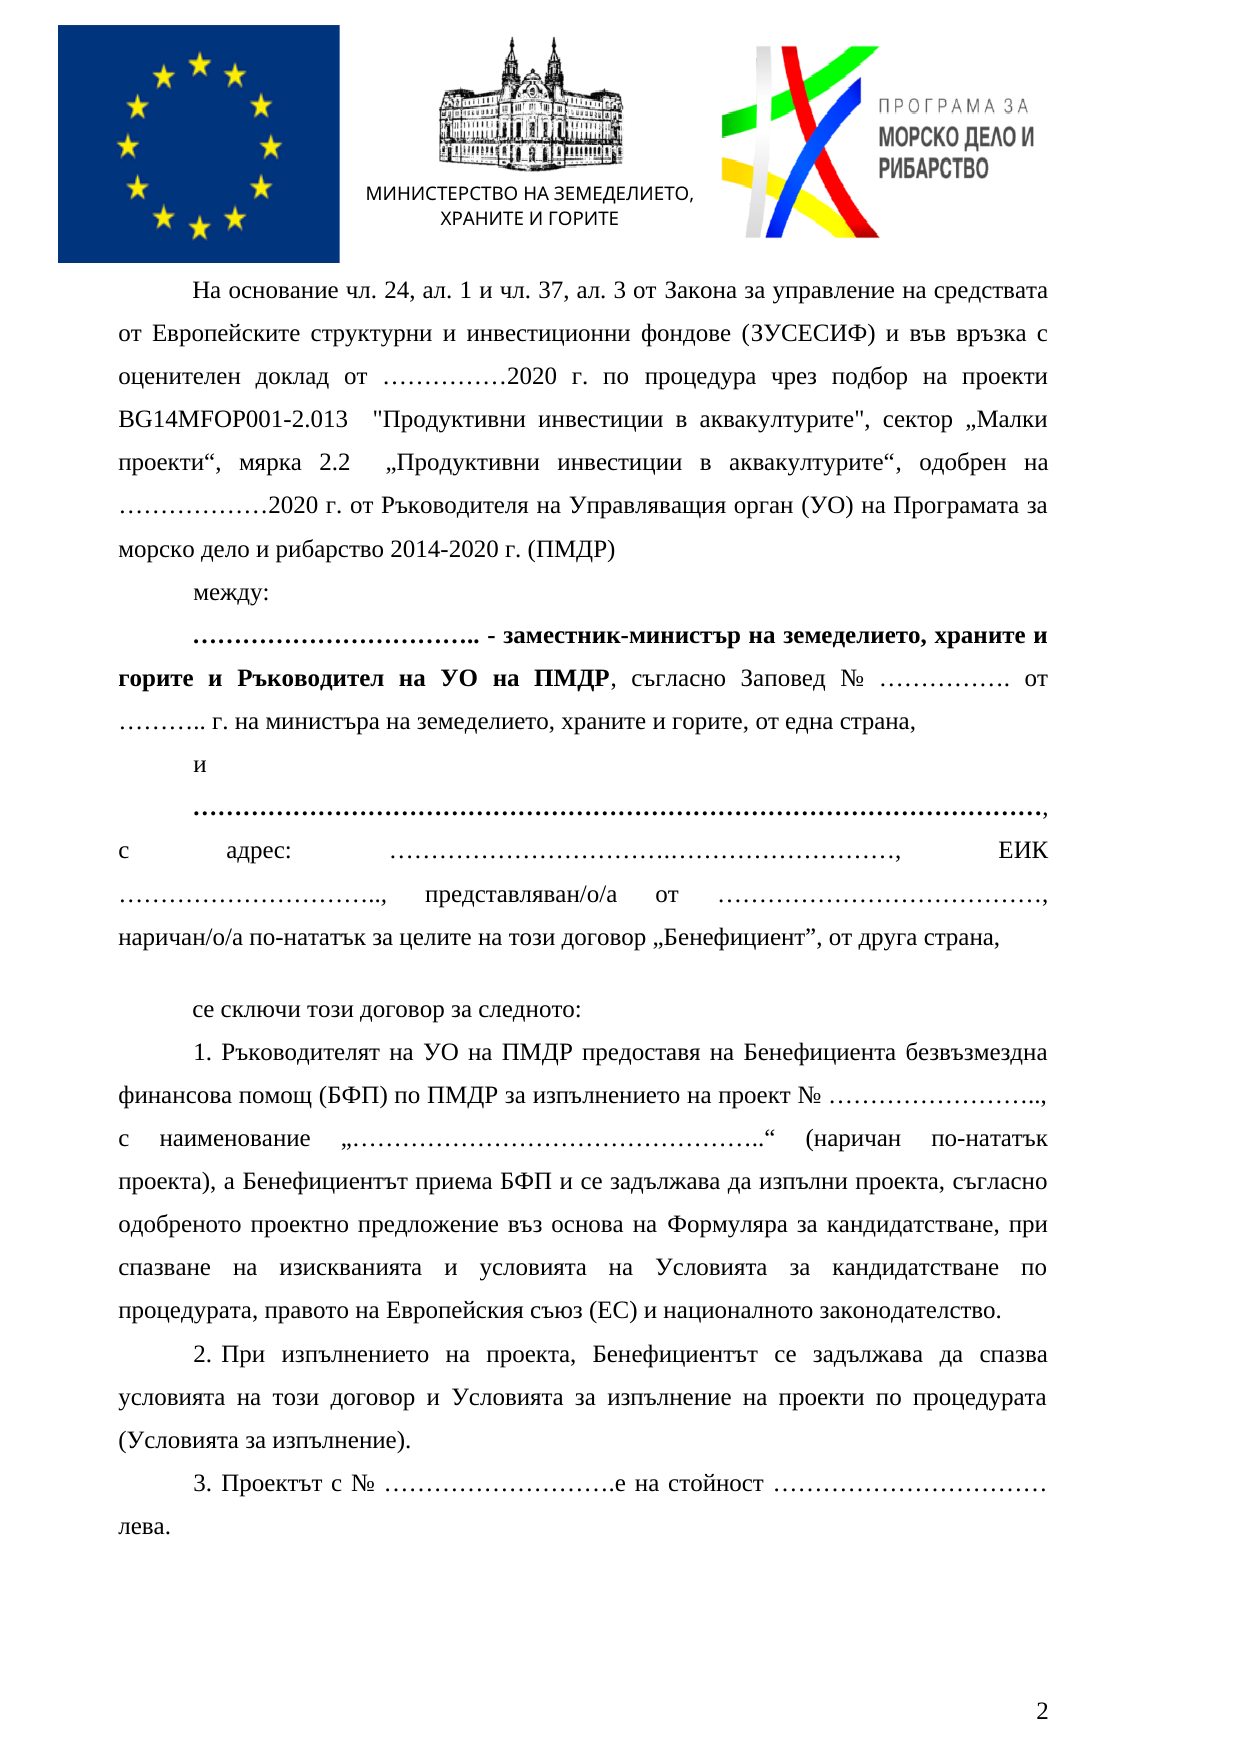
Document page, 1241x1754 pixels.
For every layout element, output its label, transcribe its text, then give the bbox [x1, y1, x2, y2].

list При изпълнението на проекта, Бенефициентът се задължава да спазва условията на този договор и Условията за изпълнение на проекти по процедурата (Условията за изпълнение). [118, 1339, 1048, 1454]
picture [434, 33, 632, 176]
list Ръководителят на УО на ПМДР предоставя на Бенефициента безвъзмездна финансова помощ (БФП) по ПМДР за изпълнението на проект № …………………….., с наименование „…………………………………………..“ (наричан по-нататък проекта), а Бенефициентът приема БФП и се задължава да изпълни проекта, съгласно одобреното проектно предложение въз основа на Формуляра за кандидатстване, при спазване на изискванията и условията на Условията за кандидатстване по процедурата, правото на Европейския съюз (ЕС) и националното законодателство. [118, 1037, 1048, 1324]
text се сключи този договор за следното: [118, 994, 1048, 1022]
text между: [118, 577, 1048, 606]
text …………………………………………………………………………………………, с адрес: …………………………….………………………, ЕИК ………………………….., представляван/о/а от …………………………………, наричан/о/а по-нататък за целите на този договор „Бенефициент”, от друга страна, [118, 792, 1048, 951]
picture [718, 42, 1036, 242]
list Проектът с № ……………………….е на стойност ……………………………лева. [118, 1468, 1048, 1540]
text и [118, 749, 1048, 778]
text На основание чл. 24, ал. 1 и чл. 37, ал. 3 от Закона за управление на средствата от Европейските структурни и инвестиционни фондове (ЗУСЕСИФ) и във връзка с оценителен доклад от ……………2020 г. по процедура чрез подбор на проекти BG14MFOP001-2.013 "Продуктивни инвестиции в аквакултурите", сектор „Малки проекти“, мярка 2.2 „Продуктивни инвестиции в аквакултурите“, одобрен на ………………2020 г. от Ръководителя на Управляващия орган (УО) на Програмата за морско дело и рибарство 2014-2020 г. (ПМДР) [118, 275, 1048, 562]
text …………………………….. - заместник-министър на земеделието, храните и горите и Ръководител на УО на ПМДР, съгласно Заповед № ……………. от ……….. г. на министъра на земеделието, храните и горите, от една страна, [118, 620, 1048, 735]
